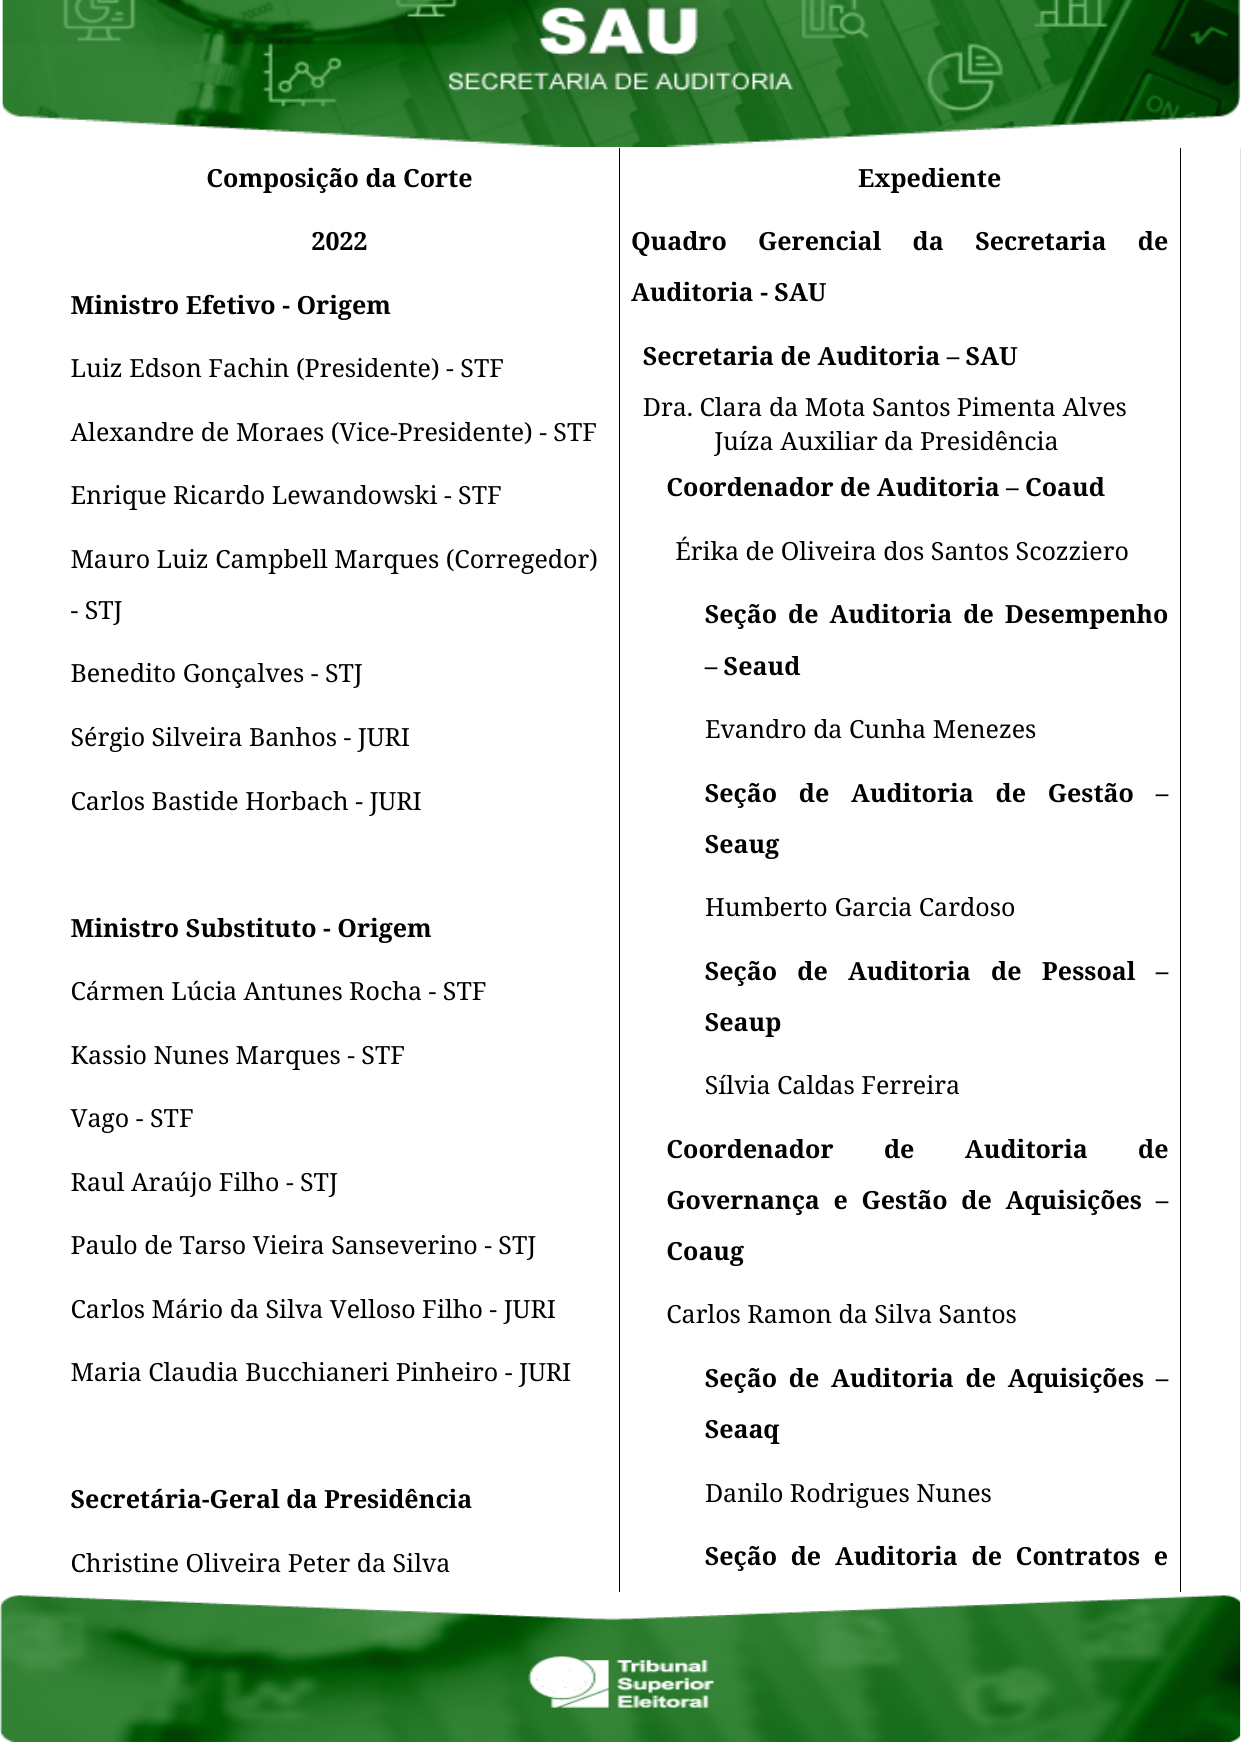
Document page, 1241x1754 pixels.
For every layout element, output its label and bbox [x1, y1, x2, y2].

picture [0, 1592, 1241, 1742]
picture [2, 0, 1241, 147]
